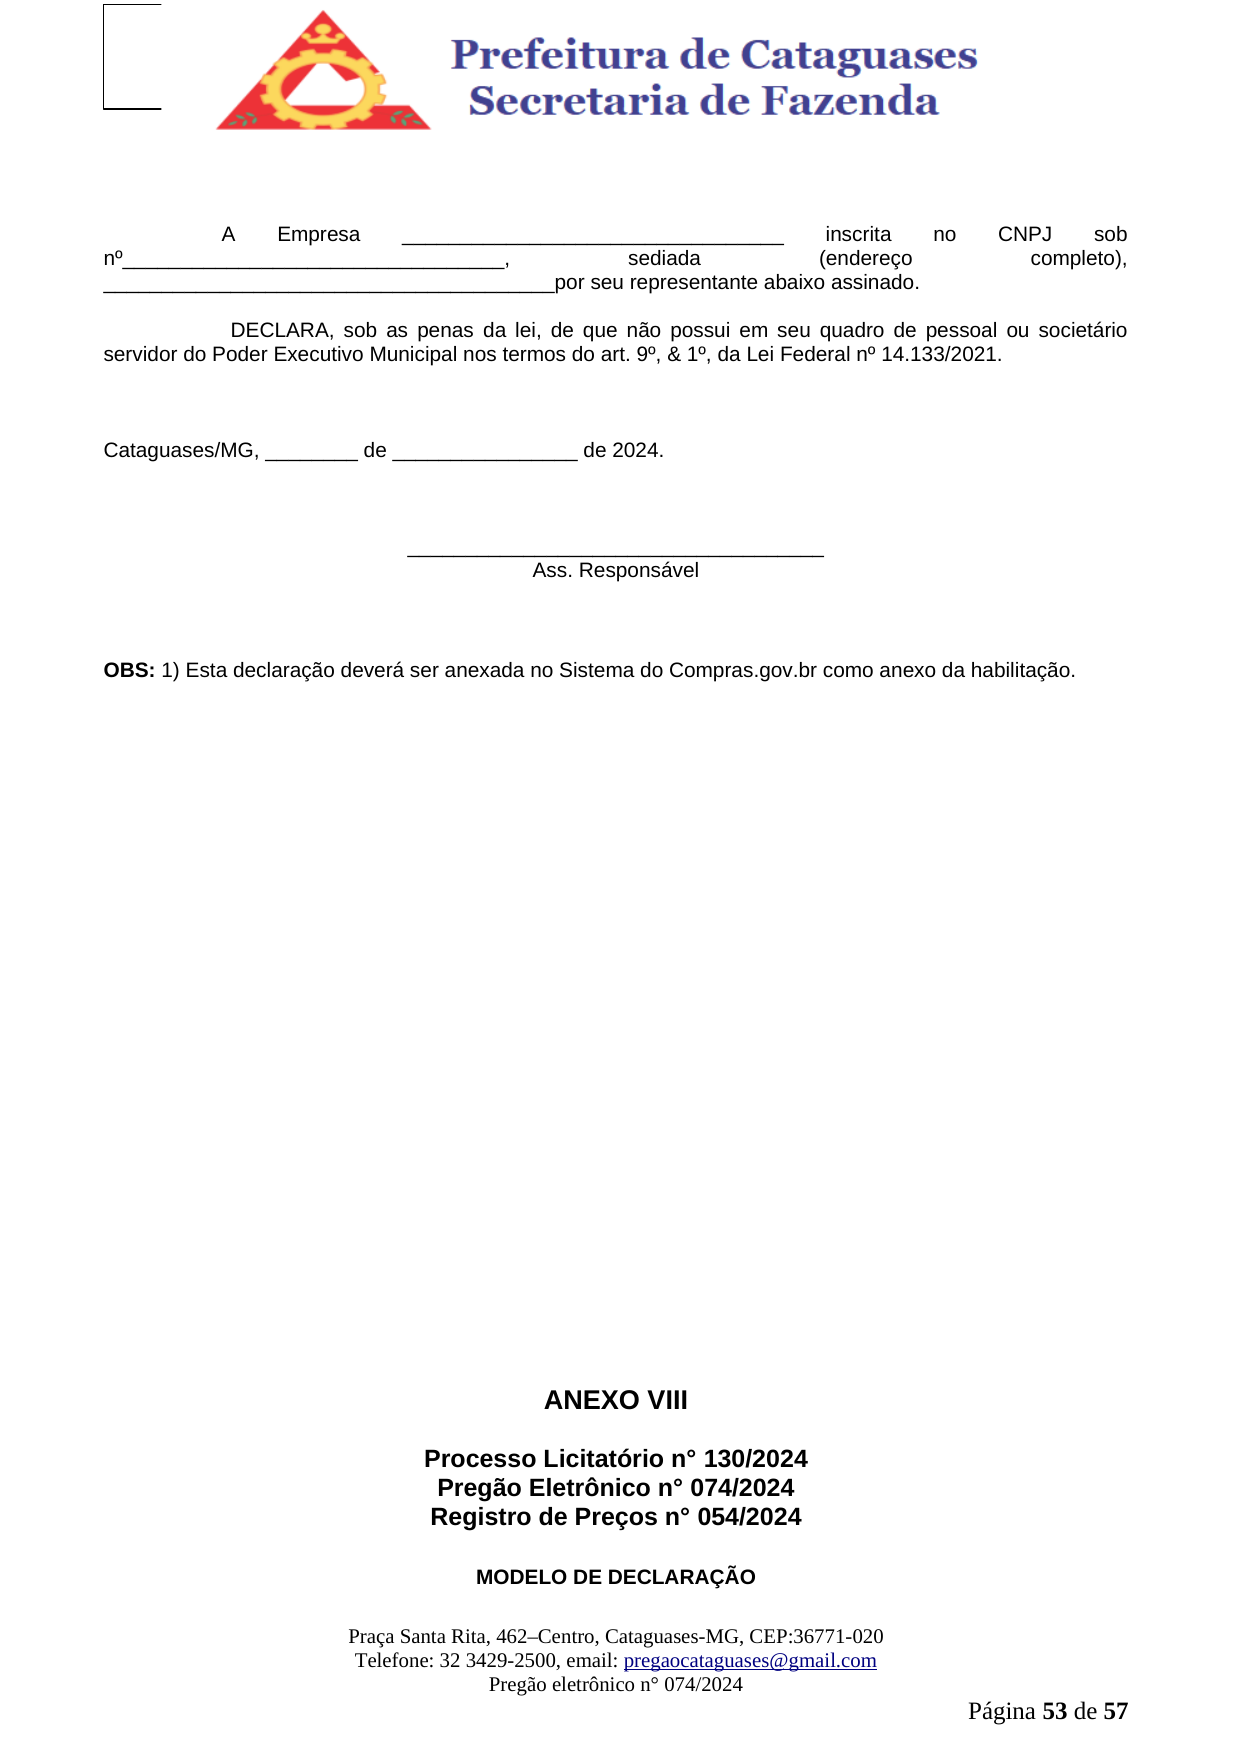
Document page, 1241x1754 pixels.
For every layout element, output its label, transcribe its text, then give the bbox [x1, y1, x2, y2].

text MODELO DE DECLARAÇÃO [103, 1565, 1128, 1589]
text Cataguases/MG, ________ de ________________ de 2024. [103, 438, 1128, 462]
text ____________________________________ [103, 534, 1128, 558]
text Processo Licitatório n° 130/2024 [103, 1444, 1128, 1473]
text A Empresa _________________________________ inscrita no CNPJ sob nº_________________________________, sediada (endereço completo), _______________________________________por seu representante abaixo assinado. [103, 222, 1128, 294]
text Ass. Responsável [103, 558, 1128, 582]
text DECLARA, sob as penas da lei, de que não possui em seu quadro de pessoal ou societário servidor do Poder Executivo Municipal nos termos do art. 9º, & 1º, da Lei Federal nº 14.133/2021. [103, 318, 1128, 366]
text OBS: 1) Esta declaração deverá ser anexada no Sistema do Compras.gov.br como anexo da habilitação. [103, 658, 1128, 682]
picture [161, 4, 1071, 151]
text Pregão Eletrônico n° 074/2024 [103, 1473, 1128, 1502]
text Registro de Preços n° 054/2024 [103, 1502, 1128, 1531]
text ANEXO VIII [103, 1384, 1128, 1416]
